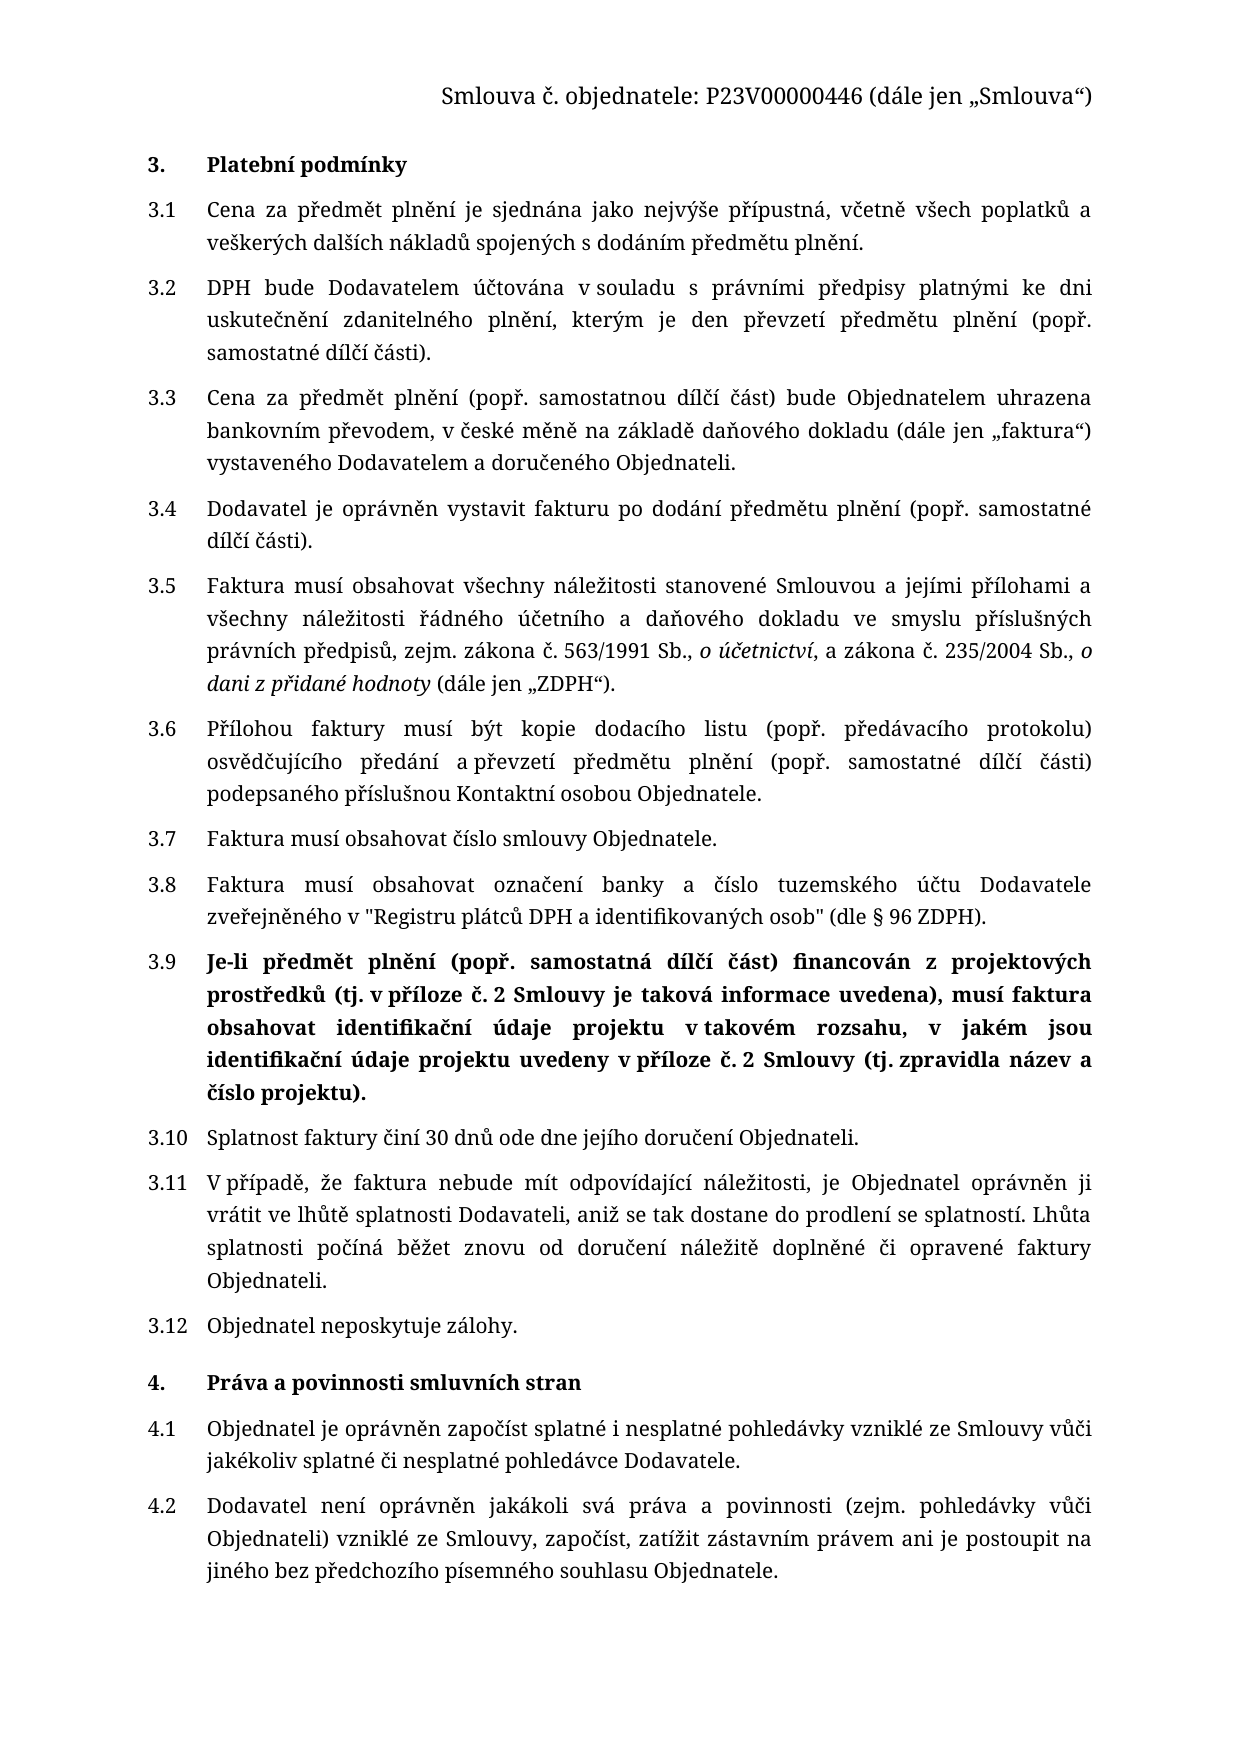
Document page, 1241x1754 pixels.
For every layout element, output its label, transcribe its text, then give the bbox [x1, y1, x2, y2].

list Je-li předmět plnění (popř. samostatná dílčí část) financován z projektových prostředků (tj. v příloze č. 2 Smlouvy je taková informace uvedena), musí faktura obsahovat identifikační údaje projektu v takovém rozsahu, v jakém jsou identifikační údaje projektu uvedeny v příloze č. 2 Smlouvy (tj. zpravidla název a číslo projektu). [148, 947, 1093, 1106]
list Práva a povinnosti smluvních stran [148, 1368, 1093, 1397]
list Objednatel je oprávněn započíst splatné i nesplatné pohledávky vzniklé ze Smlouvy vůči jakékoliv splatné či nesplatné pohledávce Dodavatele. [148, 1414, 1093, 1475]
list Platební podmínky [148, 150, 1093, 179]
list Faktura musí obsahovat všechny náležitosti stanovené Smlouvou a jejími přílohami a všechny náležitosti řádného účetního a daňového dokladu ve smyslu příslušných právních předpisů, zejm. zákona č. 563/1991 Sb., o účetnictví, a zákona č. 235/2004 Sb., o dani z přidané hodnoty (dále jen „ZDPH“). [148, 571, 1093, 698]
list Objednatel neposkytuje zálohy. [148, 1311, 1093, 1339]
list V případě, že faktura nebude mít odpovídající náležitosti, je Objednatel oprávněn ji vrátit ve lhůtě splatnosti Dodavateli, aniž se tak dostane do prodlení se splatností. Lhůta splatnosti počíná běžet znovu od doručení náležitě doplněné či opravené faktury Objednateli. [148, 1168, 1093, 1294]
list Faktura musí obsahovat označení banky a číslo tuzemského účtu Dodavatele zveřejněného v "Registru plátců DPH a identifikovaných osob" (dle § 96 ZDPH). [148, 870, 1093, 931]
list Dodavatel není oprávněn jakákoli svá práva a povinnosti (zejm. pohledávky vůči Objednateli) vzniklé ze Smlouvy, započíst, zatížit zástavním právem ani je postoupit na jiného bez předchozího písemného souhlasu Objednatele. [148, 1491, 1093, 1585]
list Přílohou faktury musí být kopie dodacího listu (popř. předávacího protokolu) osvědčujícího předání a převzetí předmětu plnění (popř. samostatné dílčí části) podepsaného příslušnou Kontaktní osobou Objednatele. [148, 714, 1093, 808]
list Faktura musí obsahovat číslo smlouvy Objednatele. [148, 824, 1093, 853]
list DPH bude Dodavatelem účtována v souladu s právními předpisy platnými ke dni uskutečnění zdanitelného plnění, kterým je den převzetí předmětu plnění (popř. samostatné dílčí části). [148, 273, 1093, 367]
list Splatnost faktury činí 30 dnů ode dne jejího doručení Objednateli. [148, 1123, 1093, 1151]
list Dodavatel je oprávněn vystavit fakturu po dodání předmětu plnění (popř. samostatné dílčí části). [148, 494, 1093, 555]
list Cena za předmět plnění (popř. samostatnou dílčí část) bude Objednatelem uhrazena bankovním převodem, v české měně na základě daňového dokladu (dále jen „faktura“) vystaveného Dodavatelem a doručeného Objednateli. [148, 383, 1093, 477]
list Cena za předmět plnění je sjednána jako nejvýše přípustná, včetně všech poplatků a veškerých dalších nákladů spojených s dodáním předmětu plnění. [148, 195, 1093, 256]
